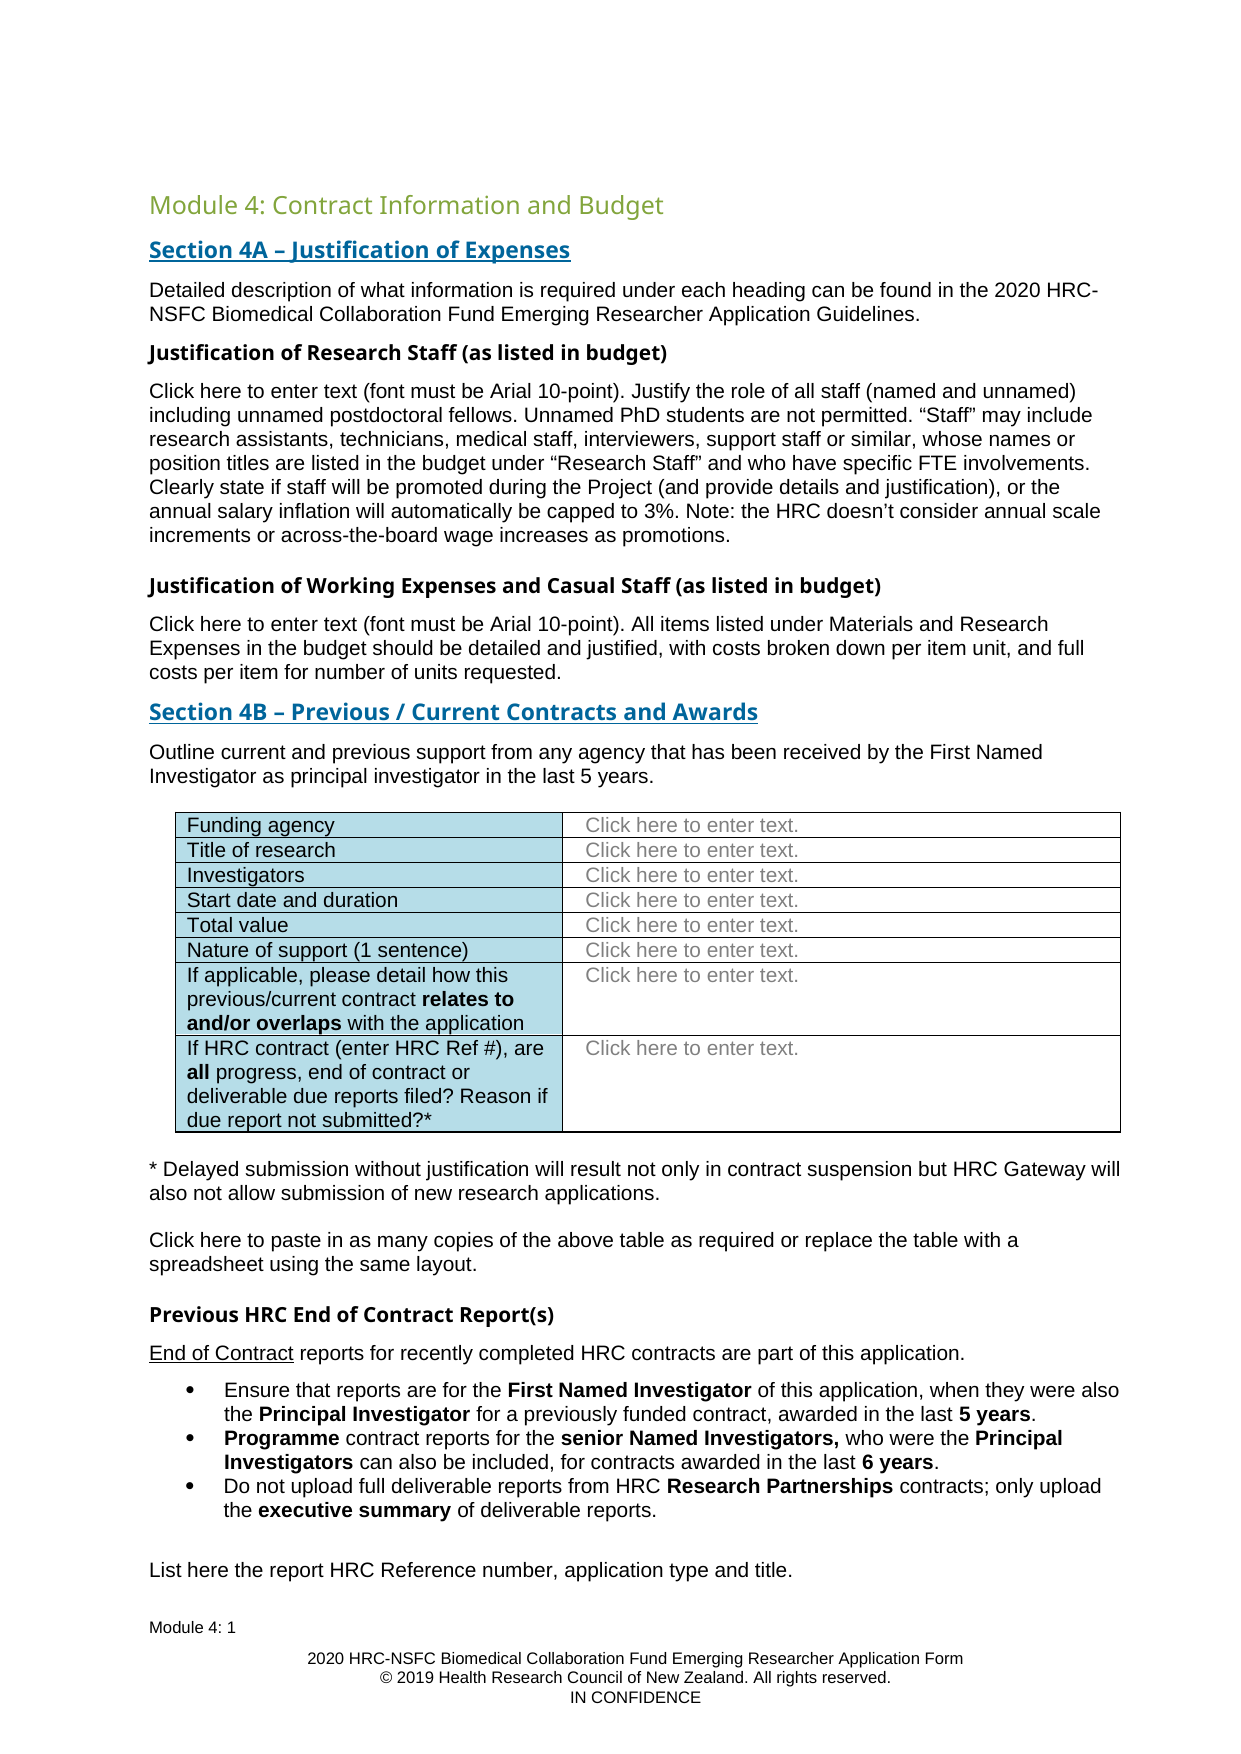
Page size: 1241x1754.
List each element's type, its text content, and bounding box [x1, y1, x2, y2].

text List here the report HRC Reference number, application type and title. [149, 1558, 1122, 1582]
subtitle Previous HRC End of Contract Report(s) [149, 1300, 1122, 1329]
text * Delayed submission without justification will result not only in contract suspension but HRC Gateway will also not allow submission of new research applications. [149, 1156, 1122, 1204]
list Ensure that reports are for the First Named Investigator of this application, when they were also the Principal Investigator for a previously funded contract, awarded in the last 5 years. [186, 1378, 1122, 1426]
subtitle Module 4: Contract Information and Budget [149, 187, 1122, 221]
text Detailed description of what information is required under each heading can be found in the 2020 HRC-NSFC Biomedical Collaboration Fund Emerging Researcher Application Guidelines. [149, 278, 1122, 326]
text Outline current and previous support from any agency that has been received by the First Named Investigator as principal investigator in the last 5 years. [149, 740, 1122, 788]
subtitle Justification of Working Expenses and Casual Staff (as listed in budget) [149, 571, 1122, 599]
text End of Contract reports for recently completed HRC contracts are part of this application. [149, 1341, 1122, 1365]
subtitle Section 4B – Previous / Current Contracts and Awards [149, 696, 1122, 727]
list Do not upload full deliverable reports from HRC Research Partnerships contracts; only upload the executive summary of deliverable reports. [186, 1474, 1122, 1522]
list Programme contract reports for the senior Named Investigators, who were the Principal Investigators can also be included, for contracts awarded in the last 6 years. [186, 1426, 1122, 1474]
subtitle Section 4A – Justification of Expenses [149, 234, 1122, 265]
subtitle Justification of Research Staff (as listed in budget) [149, 338, 1122, 367]
